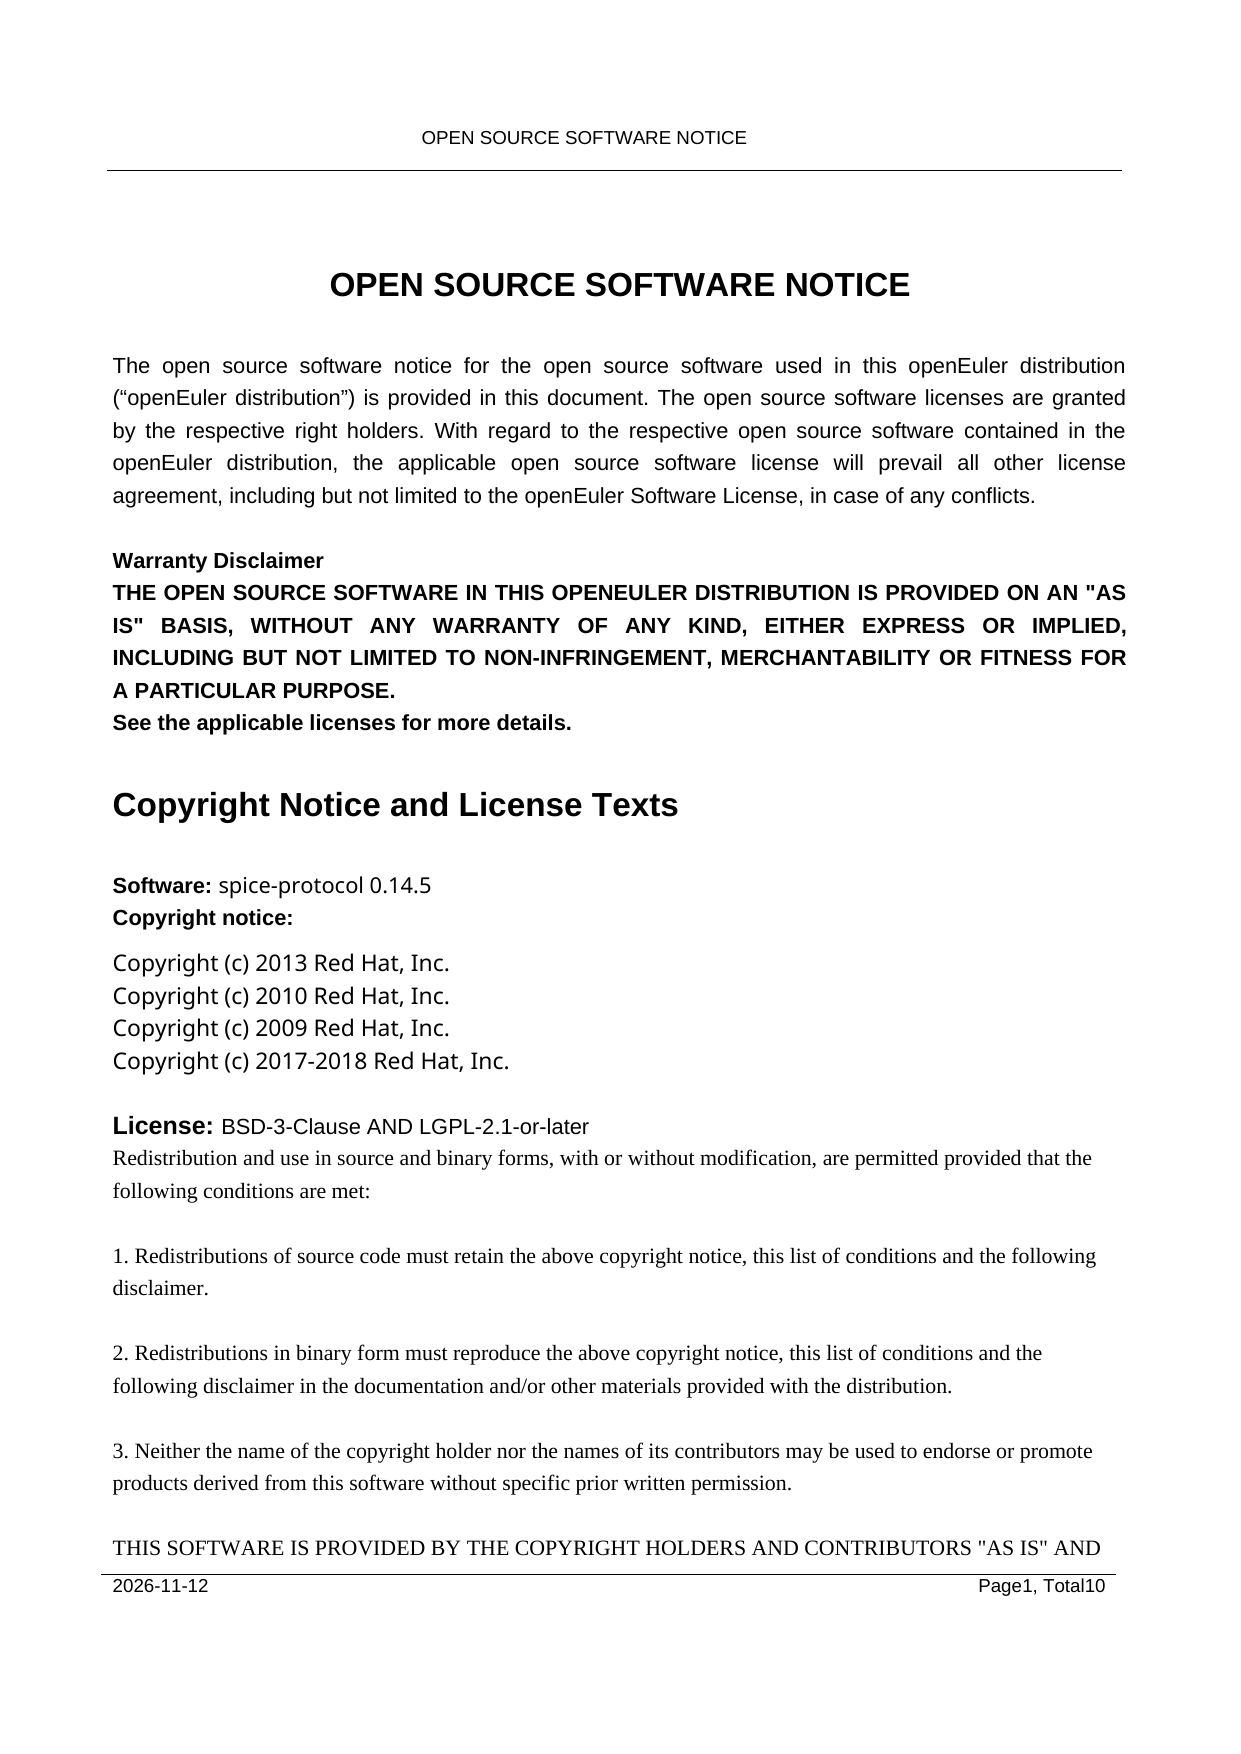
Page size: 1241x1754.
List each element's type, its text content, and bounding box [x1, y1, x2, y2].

text The open source software notice for the open source software used in this openEuler distribution (“openEuler distribution”) is provided in this document. The open source software licenses are granted by the respective right holders. With regard to the respective open source software contained in the openEuler distribution, the applicable open source software license will prevail all other license agreement, including but not limited to the openEuler Software License, in case of any conflicts. [112, 349, 1128, 511]
text License: BSD-3-Clause AND LGPL-2.1-or-later [112, 1109, 1128, 1142]
title Software: spice-protocol 0.14.5 [112, 869, 1128, 901]
text Copyright notice: [112, 901, 1128, 934]
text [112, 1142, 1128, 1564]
text OPEN SOURCE SOFTWARE NOTICE [112, 251, 1128, 316]
text Copyright (c) 2013 Red Hat, Inc. Copyright (c) 2010 Red Hat, Inc. Copyright (c) 2009 Red Hat, Inc. Copyright (c) 2017-2018 Red Hat, Inc. [112, 947, 1128, 1109]
text Copyright Notice and License Texts [112, 771, 1128, 836]
text Warranty Disclaimer [112, 544, 1128, 576]
text THE OPEN SOURCE SOFTWARE IN THIS OPENEULER DISTRIBUTION IS PROVIDED ON AN "AS IS" BASIS, WITHOUT ANY WARRANTY OF ANY KIND, EITHER EXPRESS OR IMPLIED, INCLUDING BUT NOT LIMITED TO NON-INFRINGEMENT, MERCHANTABILITY OR FITNESS FOR A PARTICULAR PURPOSE. See the applicable licenses for more details. [112, 576, 1128, 739]
